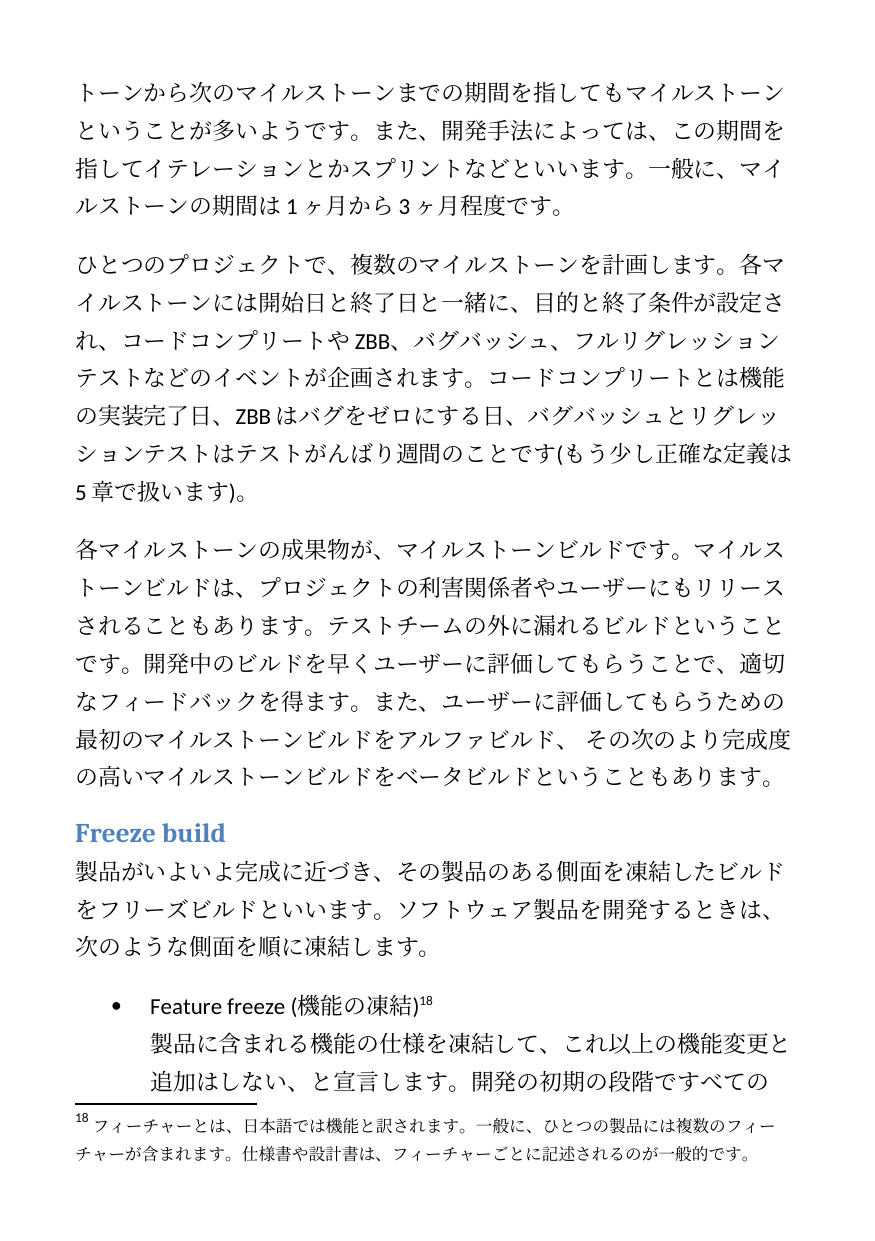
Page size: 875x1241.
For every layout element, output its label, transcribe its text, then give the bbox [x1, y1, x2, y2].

text ひとつのプロジェクトで、複数のマイルストーンを計画します。各マイルストーンには開始日と終了日と一緒に、目的と終了条件が設定され、コードコンプリートやZBB、バグバッシュ、フルリグレッションテストなどのイベントが企画されます。コードコンプリートとは機能の実装完了日、ZBBはバグをゼロにする日、バグバッシュとリグレッションテストはテストがんばり週間のことです(もう少し正確な定義は5章で扱います)。 [75, 247, 799, 507]
text 各マイルストーンの成果物が、マイルストーンビルドです。マイルストーンビルドは、プロジェクトの利害関係者やユーザーにもリリースされることもあります。テストチームの外に漏れるビルドということです。開発中のビルドを早くユーザーに評価してもらうことで、適切なフィードバックを得ます。また、ユーザーに評価してもらうための最初のマイルストーンビルドをアルファビルド、 その次のより完成度の高いマイルストーンビルドをベータビルドということもあります。 [75, 533, 799, 792]
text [75, 75, 799, 221]
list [112, 988, 799, 1097]
text 製品がいよいよ完成に近づき、その製品のある側面を凍結したビルドをフリーズビルドといいます。ソフトウェア製品を開発するときは、次のような側面を順に凍結します。 [75, 854, 799, 962]
subtitle Freeze build [75, 818, 799, 849]
